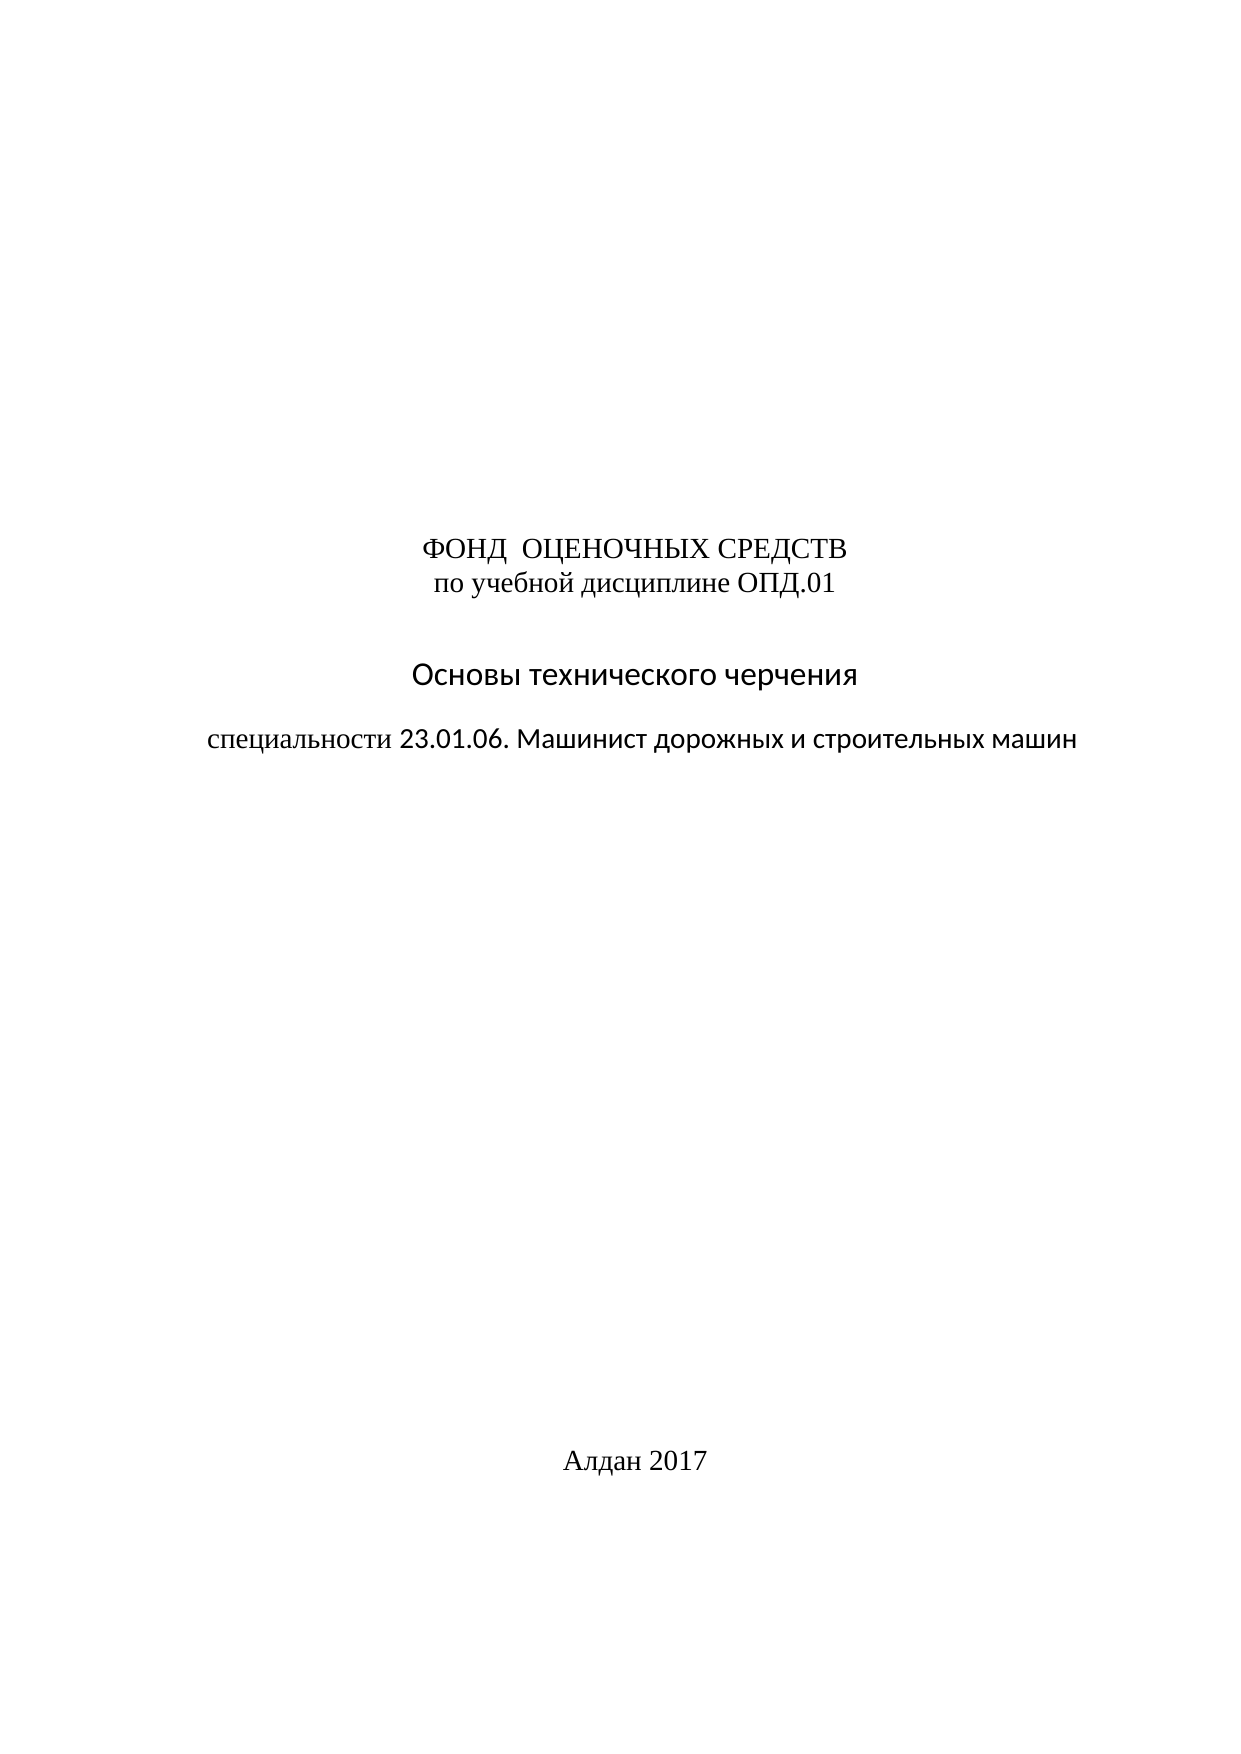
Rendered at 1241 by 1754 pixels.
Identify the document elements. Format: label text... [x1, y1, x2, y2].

text ФОНД ОЦЕНОЧНЫХ СРЕДСТВ [118, 532, 1152, 565]
text Алдан 2017 [118, 1443, 1152, 1477]
list специальности 23.01.06. Машинист дорожных и строительных машин [118, 721, 1152, 756]
text по учебной дисциплине ОПД.01 [118, 565, 1152, 599]
text Основы технического черчения [118, 653, 1152, 694]
